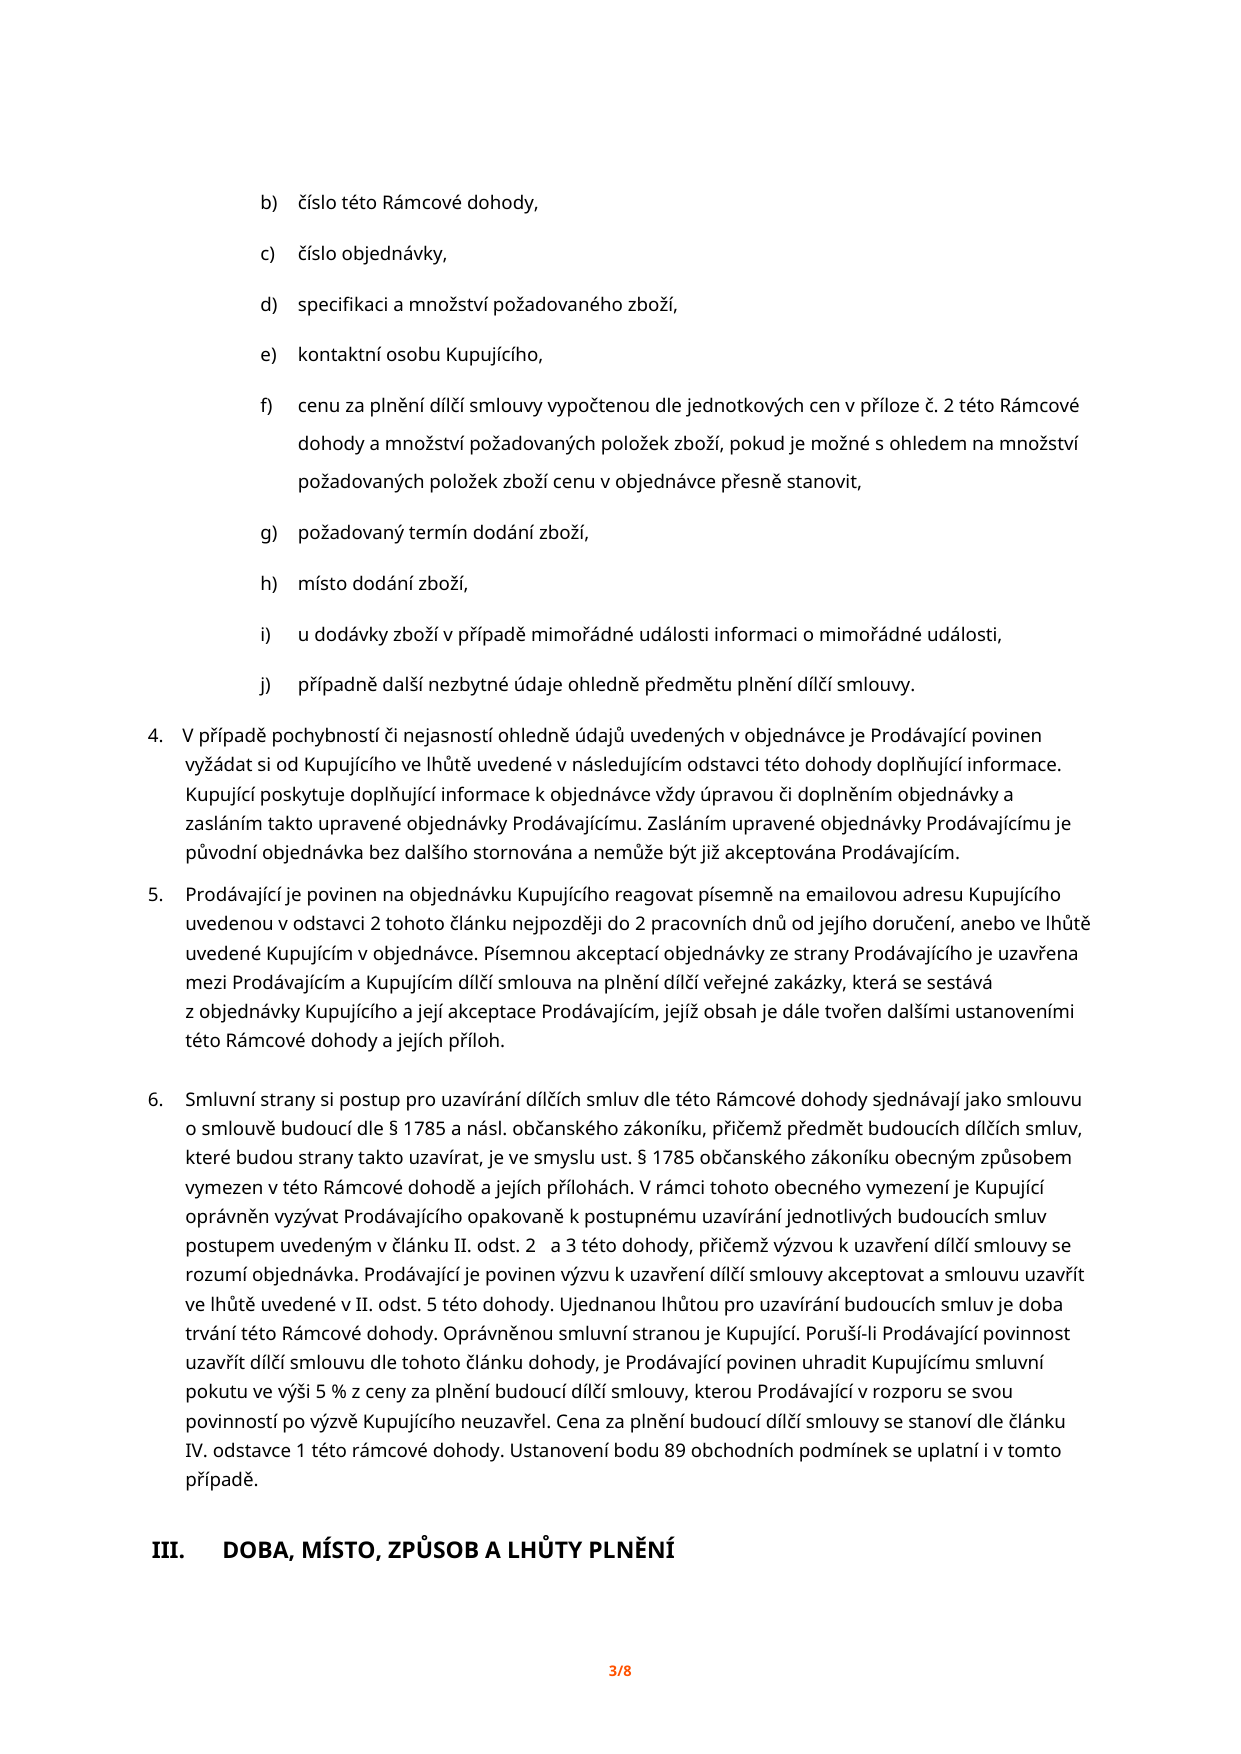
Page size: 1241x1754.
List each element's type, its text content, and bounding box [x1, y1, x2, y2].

list případně další nezbytné údaje ohledně předmětu plnění dílčí smlouvy. [260, 672, 1093, 697]
list specifikaci a množství požadovaného zboží, [260, 291, 1093, 316]
list u dodávky zboží v případě mimořádné události informaci o mimořádné události, [260, 621, 1093, 646]
list DOBA, MÍSTO, ZPŮSOB A LHŮTY PLNĚNÍ [185, 1533, 1093, 1565]
list cenu za plnění dílčí smlouvy vypočtenou dle jednotkových cen v příloze č. 2 této Rámcové dohody a množství požadovaných položek zboží, pokud je možné s ohledem na množství požadovaných položek zboží cenu v objednávce přesně stanovit, [260, 392, 1093, 494]
list Prodávající je povinen na objednávku Kupujícího reagovat písemně na emailovou adresu Kupujícího uvedenou v odstavci 2 tohoto článku nejpozději do 2 pracovních dnů od jejího doručení, anebo ve lhůtě uvedené Kupujícím v objednávce. Písemnou akceptací objednávky ze strany Prodávajícího je uzavřena mezi Prodávajícím a Kupujícím dílčí smlouva na plnění dílčí veřejné zakázky, která se sestává z objednávky Kupujícího a její akceptace Prodávajícím, jejíž obsah je dále tvořen dalšími ustanoveními této Rámcové dohody a jejích příloh. [148, 881, 1093, 1053]
list V případě pochybností či nejasností ohledně údajů uvedených v objednávce je Prodávající povinen vyžádat si od Kupujícího ve lhůtě uvedené v následujícím odstavci této dohody doplňující informace. Kupující poskytuje doplňující informace k objednávce vždy úpravou či doplněním objednávky a zasláním takto upravené objednávky Prodávajícímu. Zasláním upravené objednávky Prodávajícímu je původní objednávka bez dalšího stornována a nemůže být již akceptována Prodávajícím. [148, 722, 1093, 865]
list číslo objednávky, [260, 240, 1093, 266]
list místo dodání zboží, [260, 570, 1093, 596]
list číslo této Rámcové dohody, [260, 189, 1093, 215]
list Smluvní strany si postup pro uzavírání dílčích smluv dle této Rámcové dohody sjednávají jako smlouvu o smlouvě budoucí dle § 1785 a násl. občanského zákoníku, přičemž předmět budoucích dílčích smluv, které budou strany takto uzavírat, je ve smyslu ust. § 1785 občanského zákoníku obecným způsobem vymezen v této Rámcové dohodě a jejích přílohách. V rámci tohoto obecného vymezení je Kupující oprávněn vyzývat Prodávajícího opakovaně k postupnému uzavírání jednotlivých budoucích smluv postupem uvedeným v článku II. odst. 2 a 3 této dohody, přičemž výzvou k uzavření dílčí smlouvy se rozumí objednávka. Prodávající je povinen výzvu k uzavření dílčí smlouvy akceptovat a smlouvu uzavřít ve lhůtě uvedené v II. odst. 5 této dohody. Ujednanou lhůtou pro uzavírání budoucích smluv je doba trvání této Rámcové dohody. Oprávněnou smluvní stranou je Kupující. Poruší-li Prodávající povinnost uzavřít dílčí smlouvu dle tohoto článku dohody, je Prodávající povinen uhradit Kupujícímu smluvní pokutu ve výši 5 % z ceny za plnění budoucí dílčí smlouvy, kterou Prodávající v rozporu se svou povinností po výzvě Kupujícího neuzavřel. Cena za plnění budoucí dílčí smlouvy se stanoví dle článku IV. odstavce 1 této rámcové dohody. Ustanovení bodu 89 obchodních podmínek se uplatní i v tomto případě. [148, 1086, 1093, 1492]
list požadovaný termín dodání zboží, [260, 519, 1093, 545]
list kontaktní osobu Kupujícího, [260, 342, 1093, 367]
